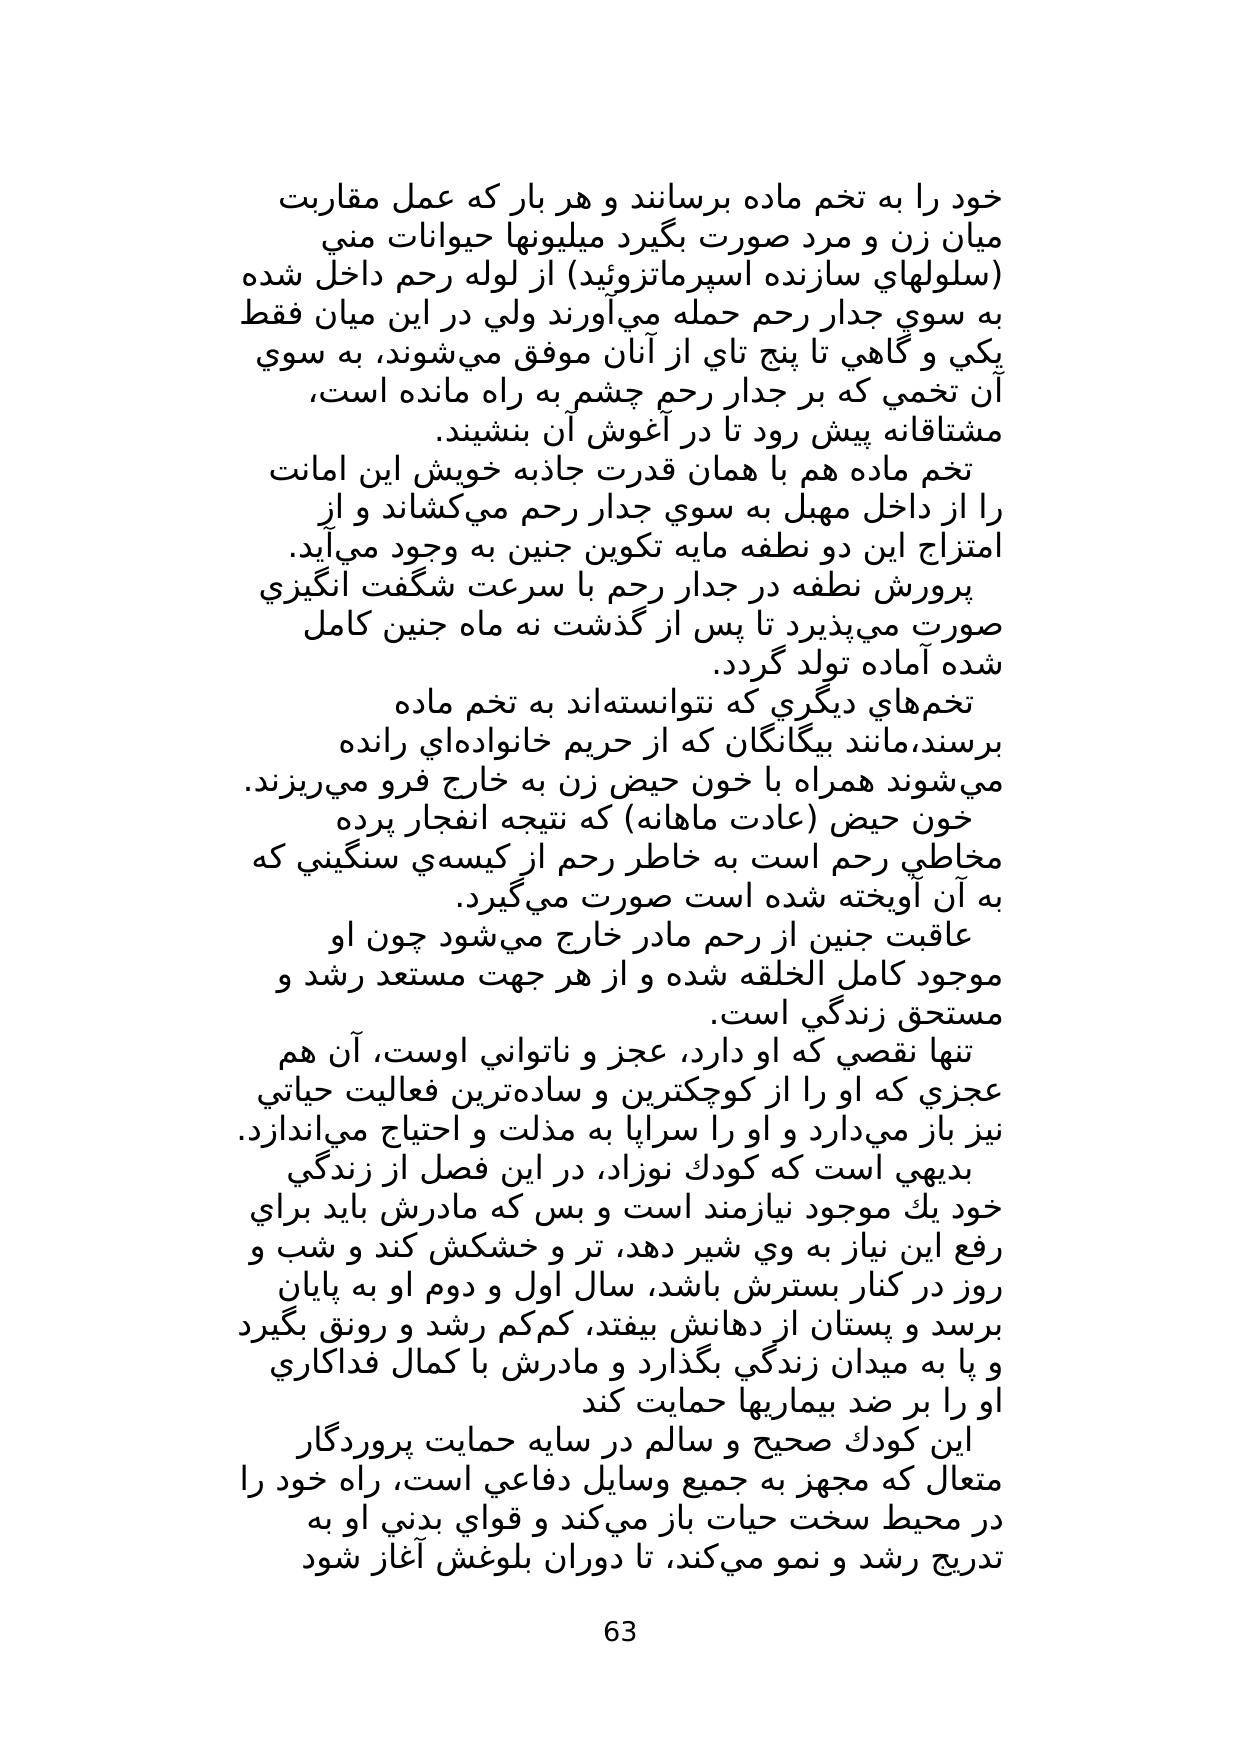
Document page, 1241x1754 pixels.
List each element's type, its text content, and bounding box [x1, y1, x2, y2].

text تخم ماده هم با همان قدرت جاذبه خويش اين امانت را از داخل مهبل به سوي جدار رحم مي‌كشاند و از امتزاج اين دو نطفه مايه تكوين جنين به وجود مي‌آيد. [236, 449, 1004, 566]
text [236, 177, 1004, 449]
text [236, 1421, 1004, 1576]
text بديهي است كه كودك نوزاد، در اين فصل از زندگي خود يك موجود نيازمند است و بس كه مادرش بايد براي رفع اين نياز به وي شير دهد، تر و خشكش كند و شب و روز در كنار بسترش باشد، سال اول و دوم او به پايان برسد و پستان از دهانش بيفتد، كم‌كم رشد و رونق بگيرد و پا به ميدان زندگي بگذارد و مادرش با كمال فداكاري او را بر ضد بيماريها حمايت كند [236, 1148, 1004, 1421]
text تنها نقصي كه او دارد، عجز و ناتواني اوست، آن هم عجزي كه او را از كوچكترين و ساده‌ترين فعاليت حياتي نيز باز مي‌دارد و او را سراپا به مذلت و احتياج مي‌اندازد. [236, 1032, 1004, 1148]
text تخم‌هاي ديگري كه نتوانسته‌اند به تخم ماده برسند،مانند بيگانگان كه از حريم خانواده‌اي رانده مي‌شوند همراه با خون حيض زن به خارج فرو مي‌ريزند. [236, 682, 1004, 799]
text خون حيض (عادت ماهانه) كه نتيجه انفجار پرده مخاطي رحم است به خاطر رحم از كيسه‌ي سنگيني كه به آن آويخته شده است صورت مي‌گيرد. [236, 799, 1004, 915]
text پرورش نطفه در جدار رحم با سرعت شگفت انگيزي صورت مي‌پذيرد تا پس از گذشت نه ماه جنين كامل شده آماده تولد گردد. [236, 566, 1004, 682]
text عاقبت جنين از رحم مادر خارج مي‌شود چون او موجود كامل الخلقه شده و از هر جهت مستعد رشد و مستحق زندگي است. [236, 915, 1004, 1032]
